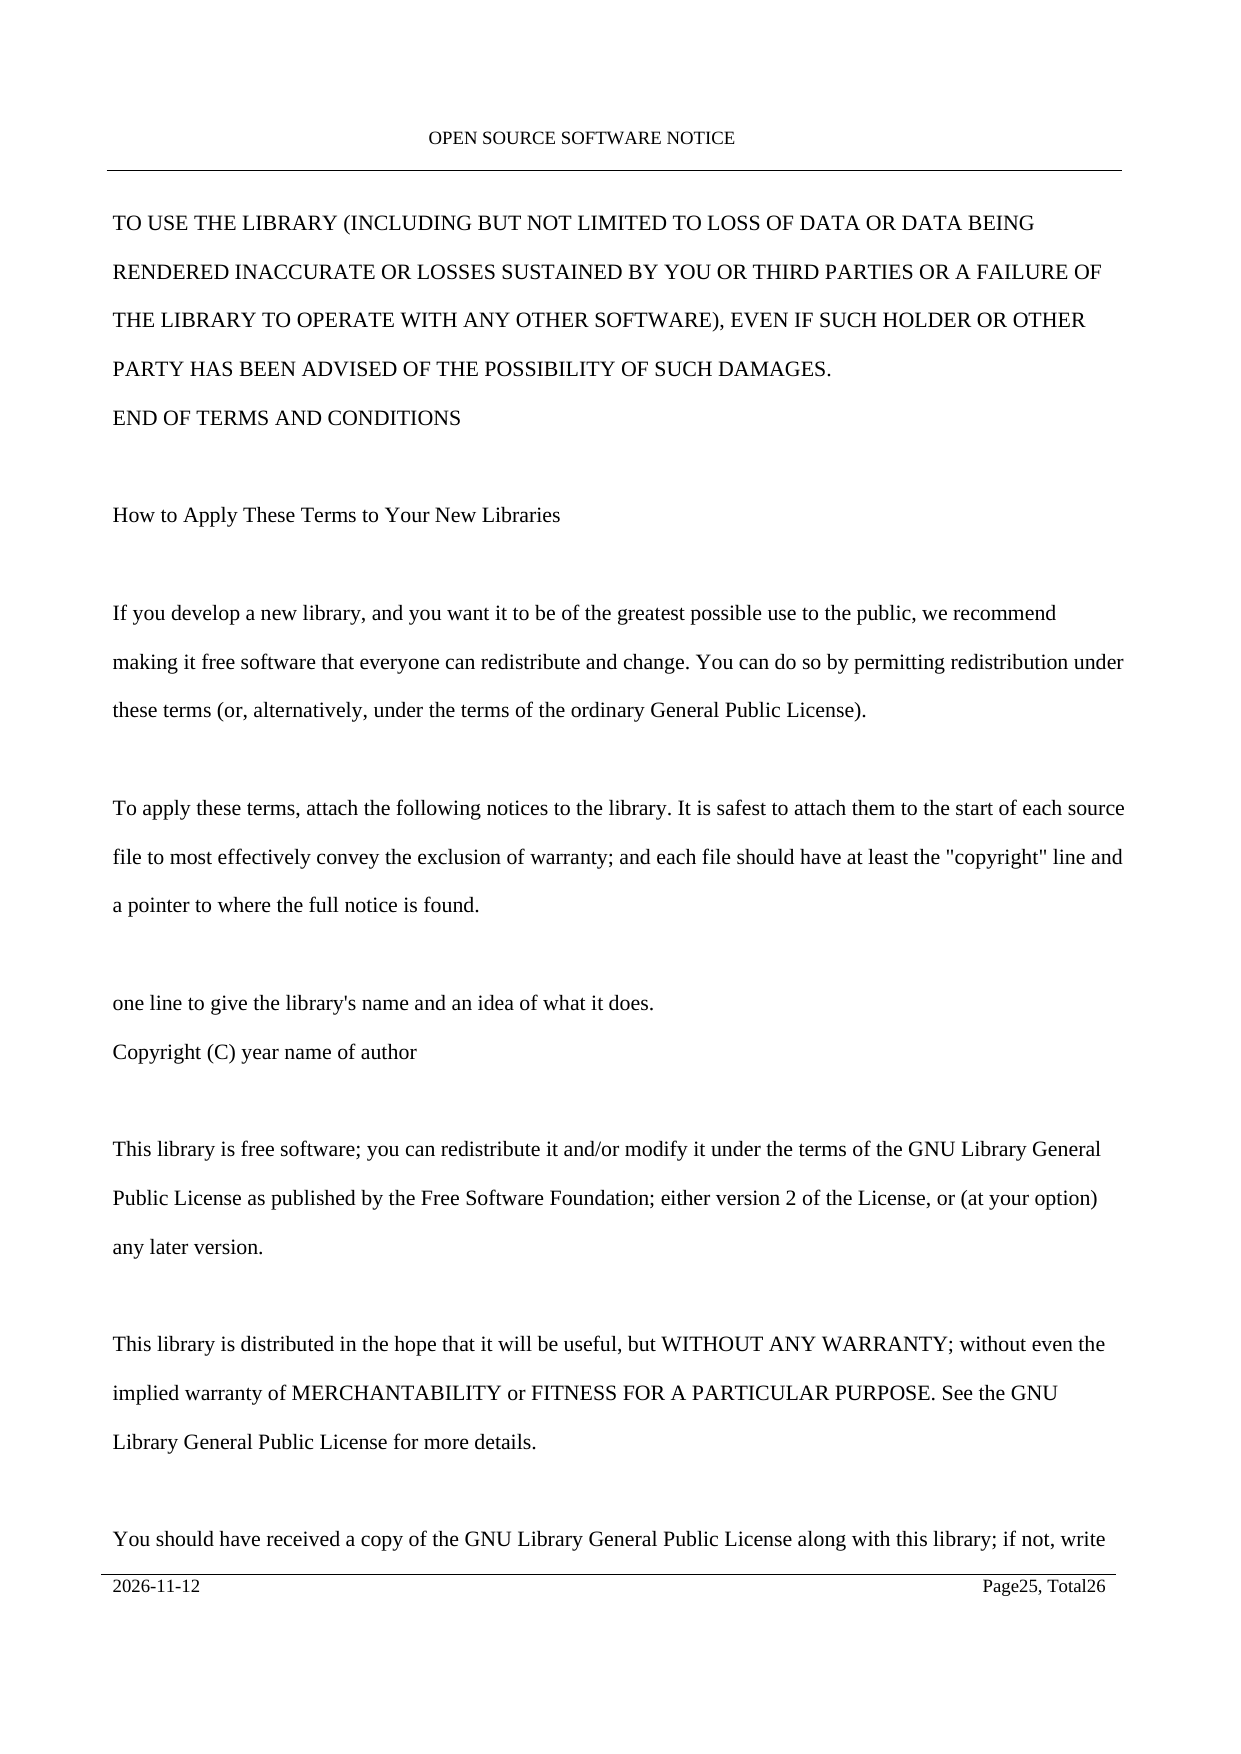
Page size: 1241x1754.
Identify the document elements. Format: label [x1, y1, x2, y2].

text [112, 206, 1128, 1555]
